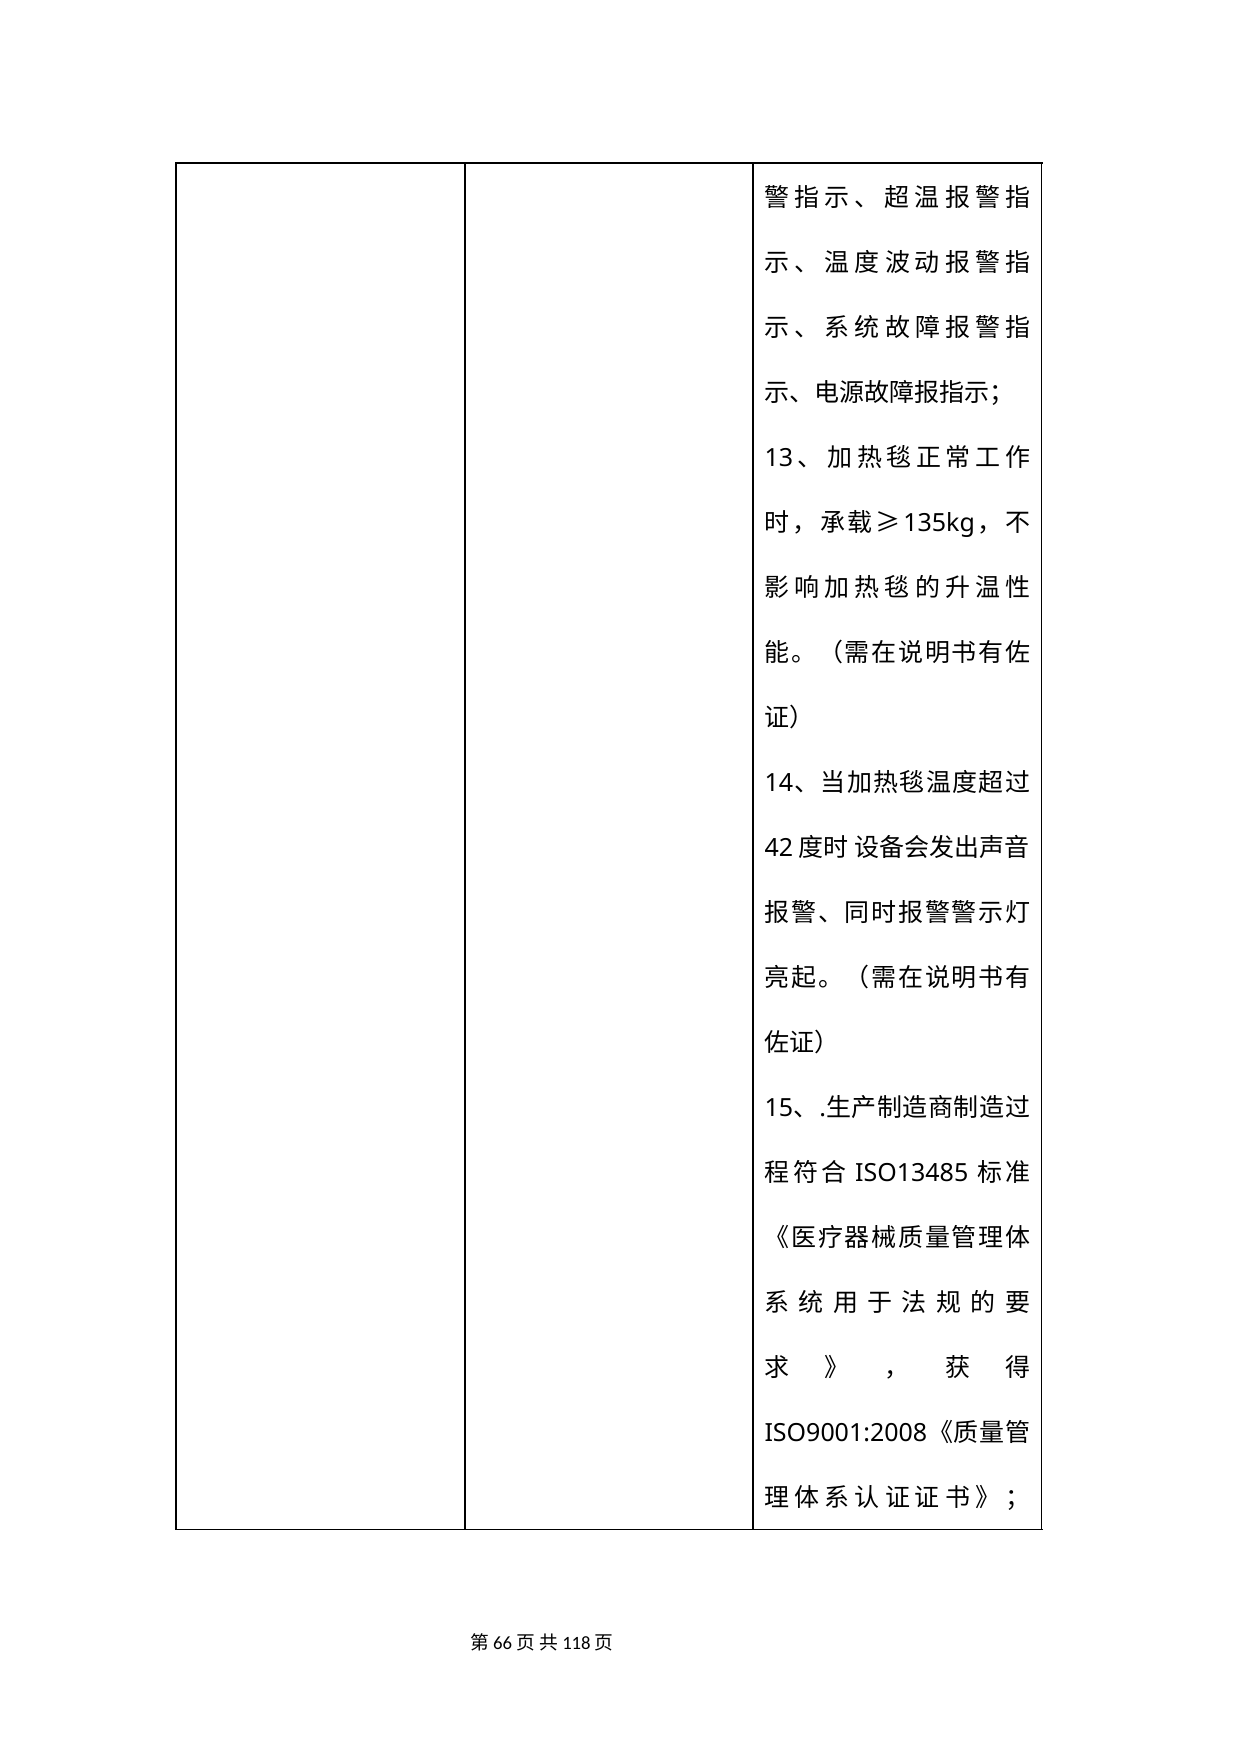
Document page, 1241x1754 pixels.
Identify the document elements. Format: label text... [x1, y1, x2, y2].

table_cell [466, 164, 752, 1528]
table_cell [754, 164, 1041, 1528]
table_cell 1 [177, 164, 464, 1528]
